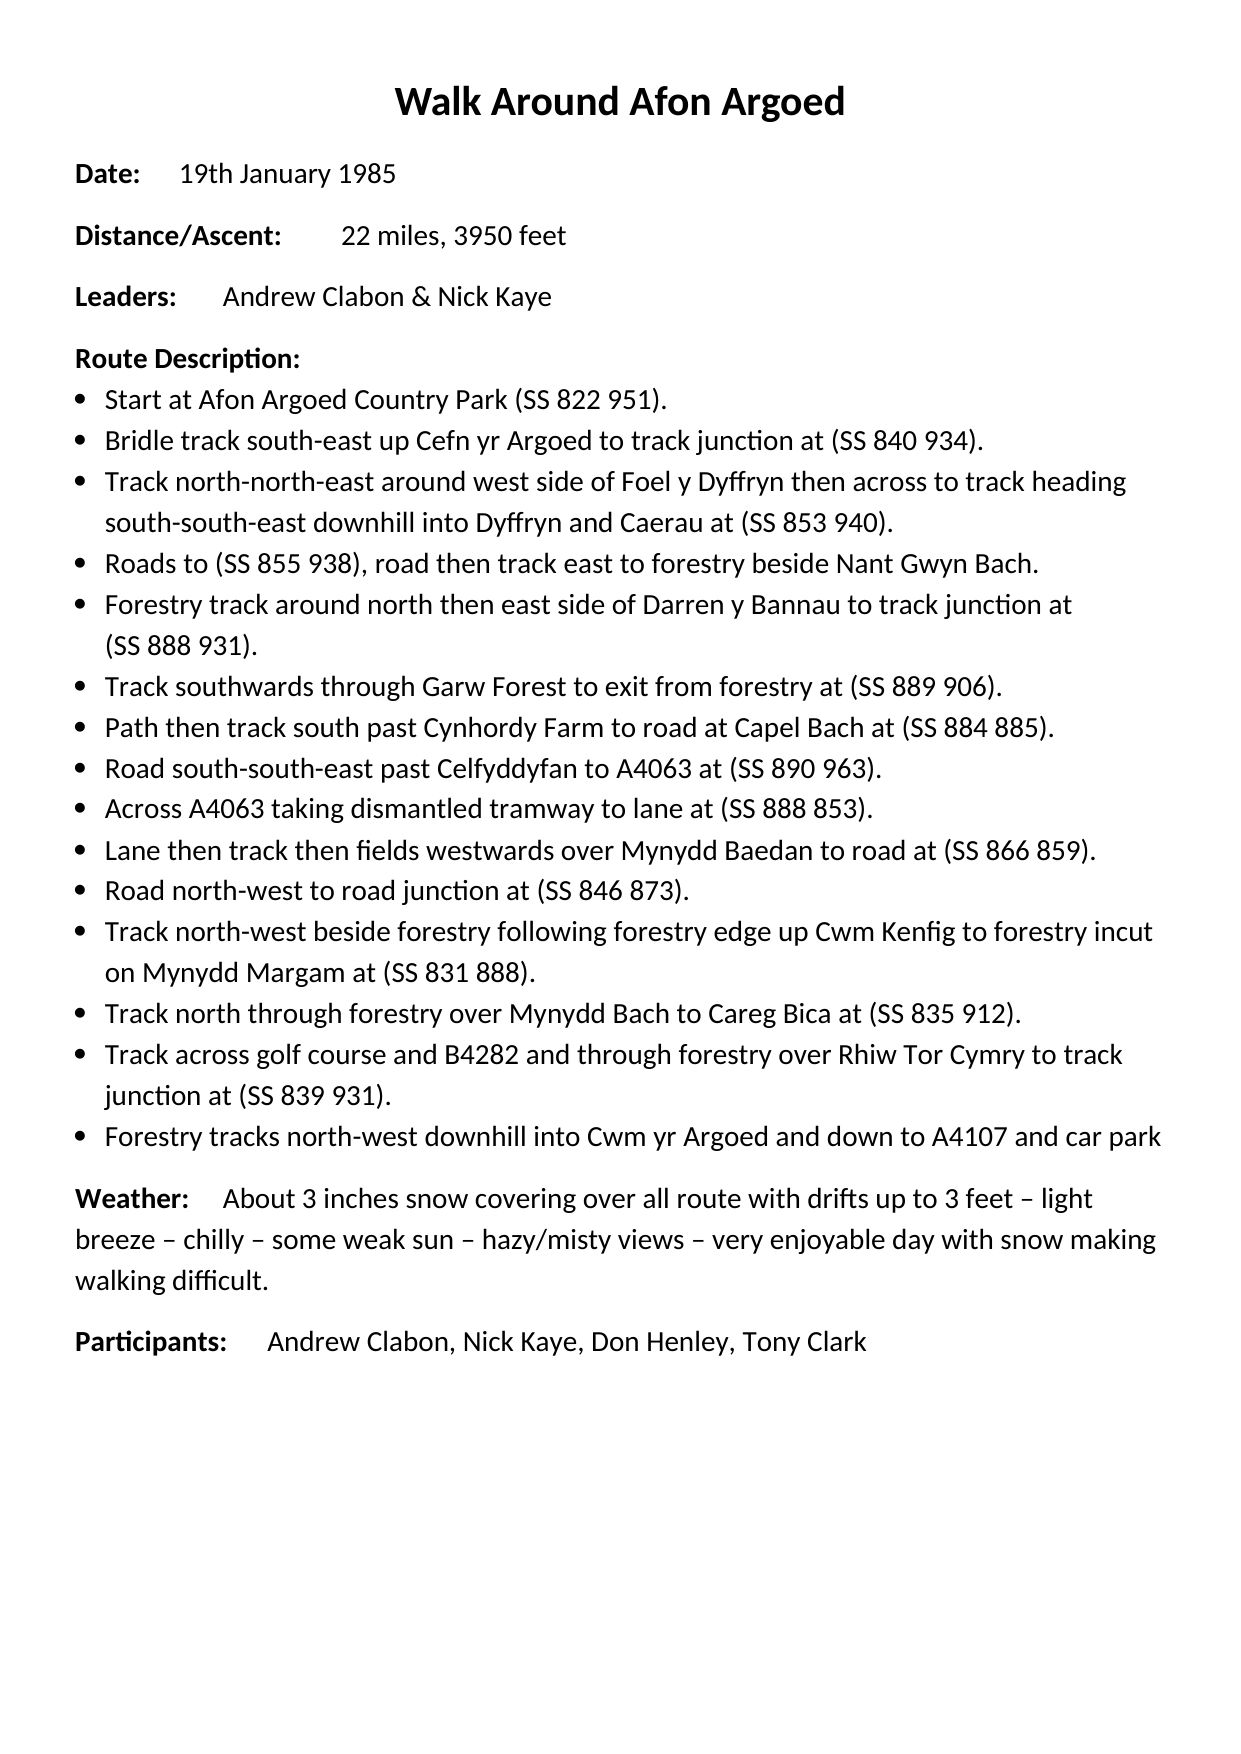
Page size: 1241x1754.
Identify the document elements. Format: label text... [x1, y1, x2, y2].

subtitle Distance/Ascent: 22 miles, 3950 feet [75, 217, 1165, 252]
list Track southwards through Garw Forest to exit from forestry at (SS 889 906). [75, 668, 1165, 703]
subtitle Leaders: Andrew Clabon & Nick Kaye [75, 278, 1165, 314]
subtitle Walk Around Afon Argoed [75, 75, 1165, 126]
list Road south-south-east past Celfyddyfan to A4063 at (SS 890 963). [75, 750, 1165, 785]
subtitle Route Description: [75, 340, 1165, 376]
list Track north-north-east around west side of Foel y Dyffryn then across to track heading south-south-east downhill into Dyffryn and Caerau at (SS 853 940). [75, 463, 1165, 540]
list Lane then track then fields westwards over Mynydd Baedan to road at (SS 866 859). [75, 832, 1165, 867]
subtitle Participants: Andrew Clabon, Nick Kaye, Don Henley, Tony Clark [75, 1323, 1165, 1359]
list Across A4063 taking dismantled tramway to lane at (SS 888 853). [75, 791, 1165, 826]
list Track north through forestry over Mynydd Bach to Careg Bica at (SS 835 912). [75, 995, 1165, 1031]
list Bridle track south-east up Cefn yr Argoed to track junction at (SS 840 934). [75, 422, 1165, 458]
list Road north-west to road junction at (SS 846 873). [75, 872, 1165, 908]
list Track north-west beside forestry following forestry edge up Cwm Kenfig to forestry incut on Mynydd Margam at (SS 831 888). [75, 913, 1165, 990]
subtitle Weather: About 3 inches snow covering over all route with drifts up to 3 feet – light breeze – chilly – some weak sun – hazy/misty views – very enjoyable day with snow making walking difficult. [75, 1180, 1165, 1297]
list Forestry tracks north-west downhill into Cwm yr Argoed and down to A4107 and car park [75, 1118, 1165, 1154]
list Start at Afon Argoed Country Park (SS 822 951). [75, 381, 1165, 417]
subtitle Date: 19th January 1985 [75, 155, 1165, 191]
list Roads to (SS 855 938), road then track east to forestry beside Nant Gwyn Bach. [75, 545, 1165, 581]
list Track across golf course and B4282 and through forestry over Rhiw Tor Cymry to track junction at (SS 839 931). [75, 1036, 1165, 1113]
list Path then track south past Cynhordy Farm to road at Capel Bach at (SS 884 885). [75, 709, 1165, 744]
list Forestry track around north then east side of Darren y Bannau to track junction at (SS 888 931). [75, 586, 1165, 662]
